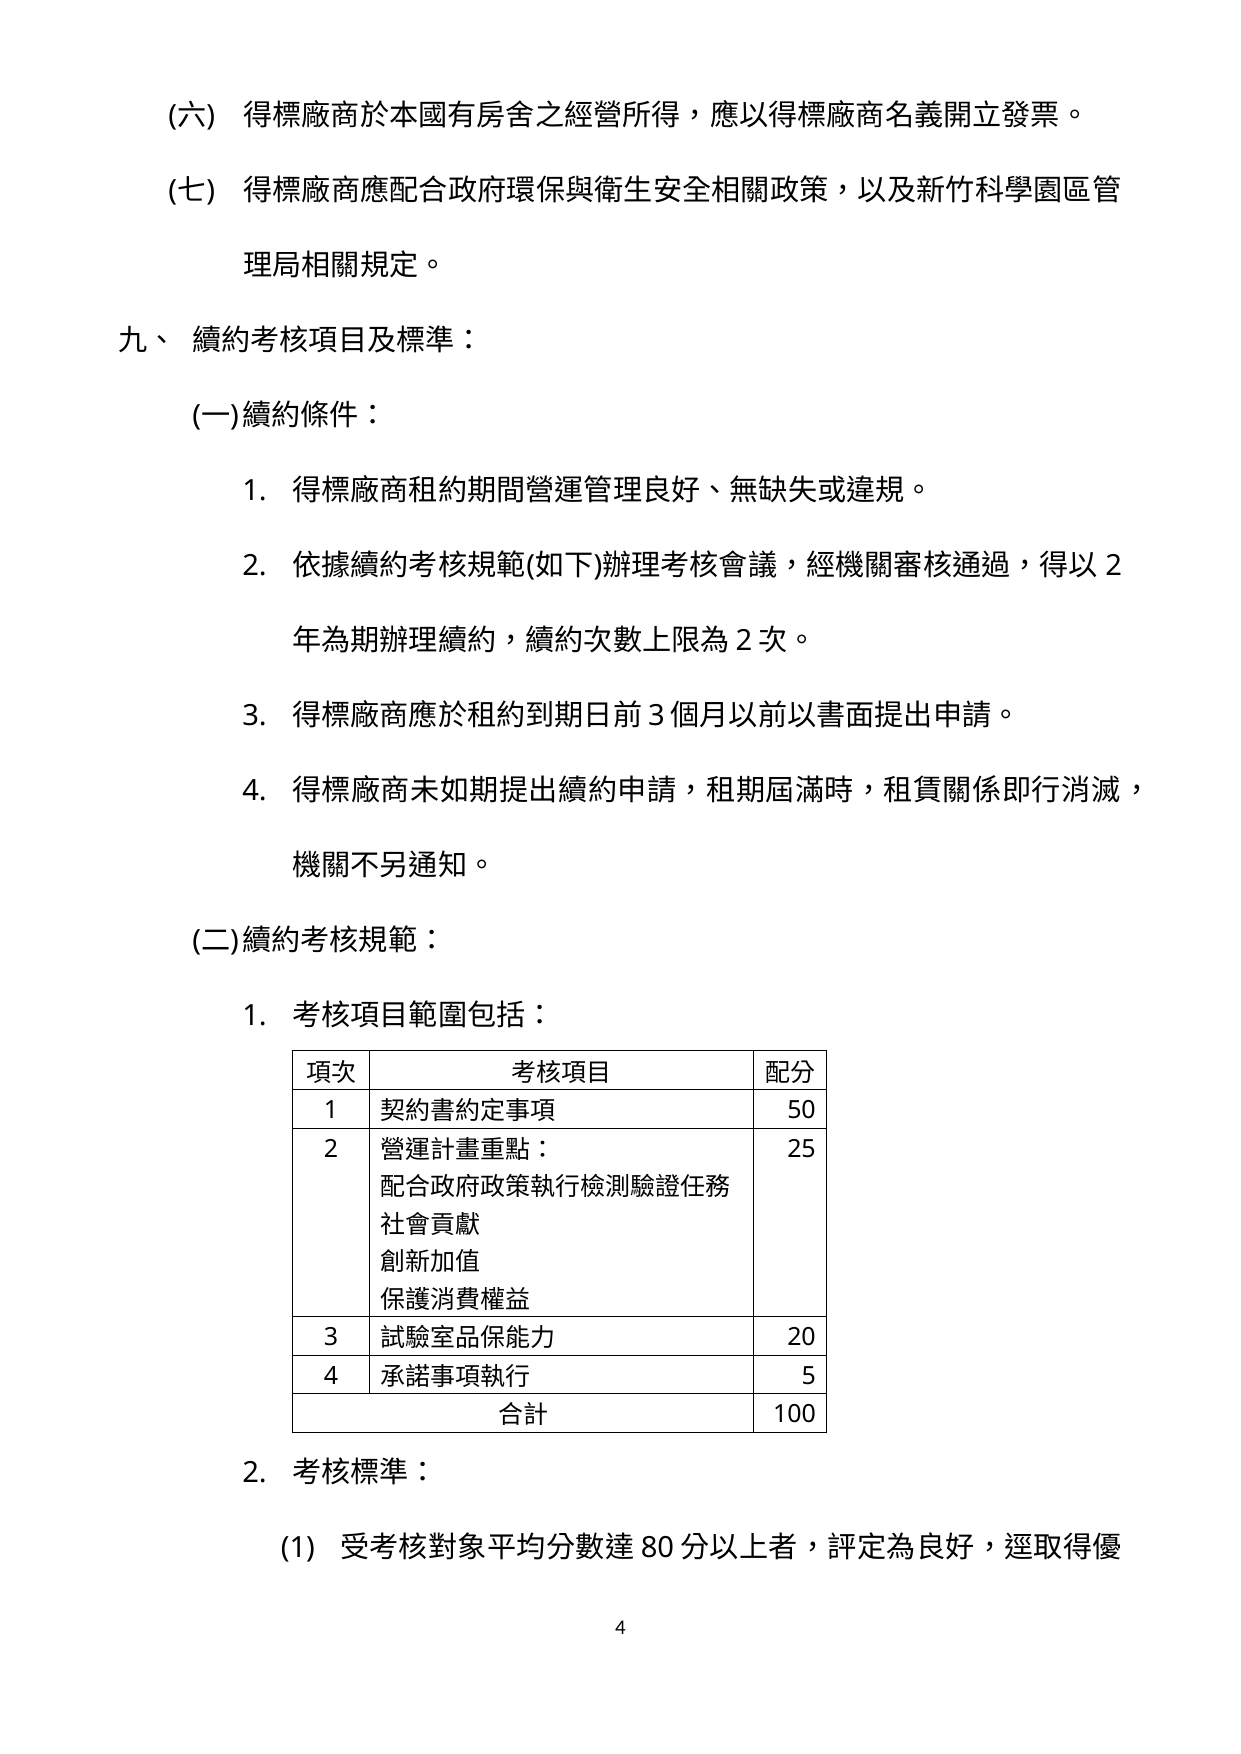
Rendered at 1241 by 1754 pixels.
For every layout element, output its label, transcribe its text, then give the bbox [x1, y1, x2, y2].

list 得標廠商於本國有房舍之經營所得，應以得標廠商名義開立發票。 [168, 75, 1122, 150]
list 續約考核規範： [192, 900, 1122, 975]
table_cell 50 [754, 1090, 826, 1127]
list 得標廠商未如期提出續約申請，租期屆滿時，租賃關係即行消滅，機關不另通知。 [242, 750, 1122, 900]
table_header 配分 [754, 1051, 826, 1089]
list 續約考核項目及標準： [118, 300, 1122, 375]
list 得標廠商應配合政府環保與衛生安全相關政策，以及新竹科學園區管理局相關規定。 [168, 150, 1122, 300]
table_cell 1 [293, 1090, 369, 1127]
table_header 項次 [293, 1051, 369, 1089]
table_cell 承諾事項執行 [370, 1356, 753, 1393]
table_cell 3 [293, 1317, 369, 1354]
table_cell 試驗室品保能力 [370, 1317, 753, 1354]
table_cell 2 [293, 1129, 369, 1316]
table_cell 4 [293, 1356, 369, 1393]
list 得標廠商應於租約到期日前3個月以前以書面提出申請。 [242, 675, 1122, 750]
list 續約條件： [192, 375, 1122, 450]
table_cell 25 [754, 1129, 826, 1316]
table_header 考核項目 [370, 1051, 753, 1089]
table_cell 合計 [293, 1394, 753, 1432]
table_cell 契約書約定事項 [370, 1090, 753, 1127]
table_cell 20 [754, 1317, 826, 1354]
table_cell 100 [754, 1394, 826, 1432]
list 考核標準： [242, 1433, 1122, 1508]
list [281, 1508, 1122, 1583]
list 依據續約考核規範(如下)辦理考核會議，經機關審核通過，得以2年為期辦理續約，續約次數上限為2次。 [242, 525, 1122, 675]
list 得標廠商租約期間營運管理良好、無缺失或違規。 [242, 450, 1122, 525]
list 考核項目範圍包括： [242, 975, 1122, 1050]
table_cell 營運計畫重點： 配合政府政策執行檢測驗證任務 社會貢獻 創新加值 保護消費權益 [370, 1129, 753, 1316]
table_cell 5 [754, 1356, 826, 1393]
